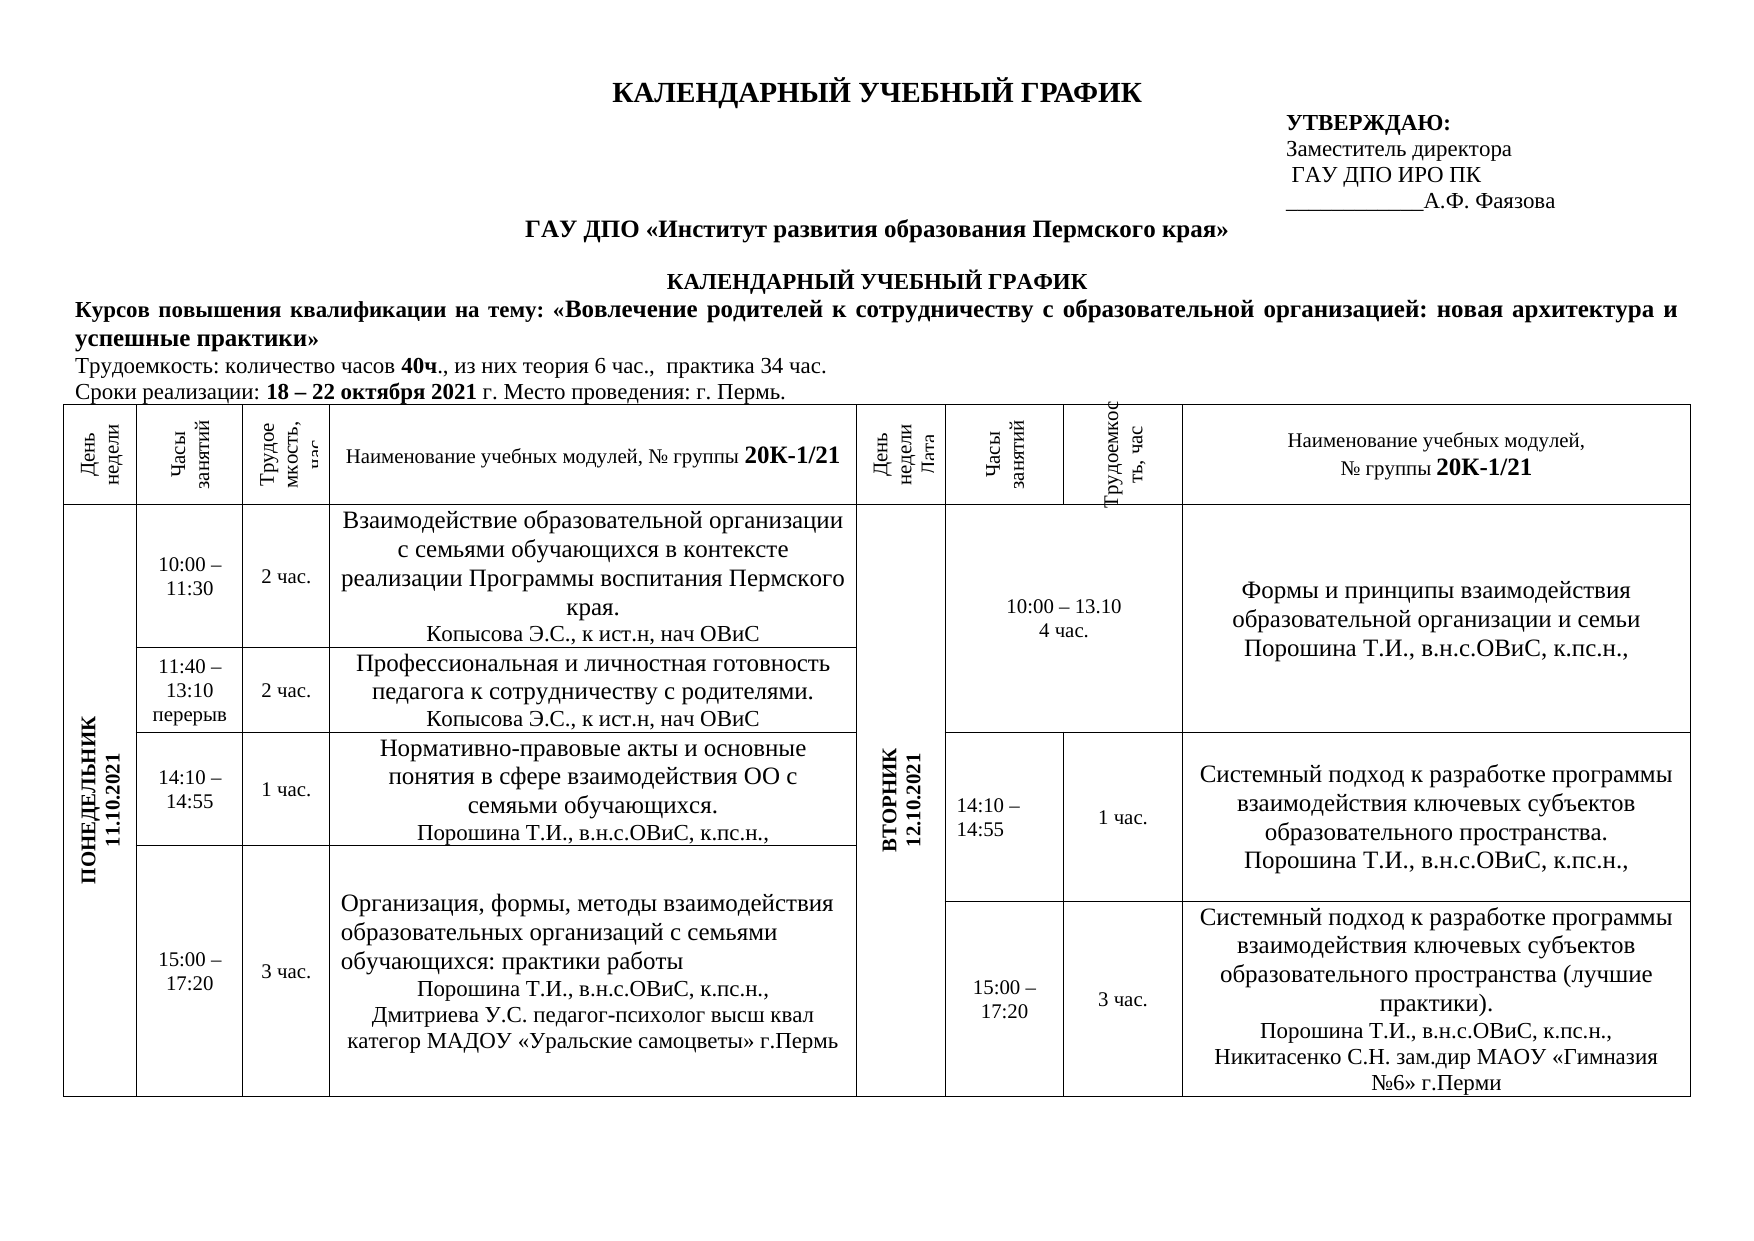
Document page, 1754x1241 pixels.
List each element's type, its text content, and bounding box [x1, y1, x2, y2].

table_header Трудоемкость, час [1064, 405, 1182, 504]
table_cell ПОНЕДЕЛЬНИК 11.10.2021 [64, 505, 136, 1096]
table_cell 1 час. [1064, 733, 1182, 901]
text Курсов повышения квалификации на тему: «Вовлечение родителей к сотрудничеству с образовательной организацией: новая архитектура и успешные практики» [75, 294, 1679, 352]
text Заместитель директора [1286, 135, 1679, 161]
text Трудоемкость: количество часов 40ч., из них теория 6 час., практика 34 час. [75, 352, 1679, 378]
table_cell Взаимодействие образовательной организации с семьями обучающихся в контексте реализации Программы воспитания Пермского края. Копысова Э.С., к ист.н, нач ОВиС [330, 505, 856, 647]
table_header Наименование учебных модулей, № группы 20К-1/21 [330, 405, 856, 504]
table_cell ВТОРНИК 12.10.2021 [857, 505, 945, 1096]
text ГАУ ДПО «Институт развития образования Пермского края» [75, 214, 1679, 243]
table_cell Нормативно-правовые акты и основные понятия в сфере взаимодействия ОО с семяьми обучающихся. Порошина Т.И., в.н.с.ОВиС, к.пс.н., [330, 733, 856, 845]
text ГАУ ДПО ИРО ПК [1286, 161, 1679, 188]
table_header Часы занятий [137, 405, 242, 504]
table_cell 1 час. [243, 733, 329, 845]
table_header Наименование учебных модулей, № группы 20К-1/21 [1183, 405, 1690, 504]
table_cell 3 час. [243, 846, 329, 1096]
table_header Трудоемкость, час [243, 405, 329, 504]
table_cell Системный подход к разработке программы взаимодействия ключевых субъектов образовательного пространства (лучшие практики). Порошина Т.И., в.н.с.ОВиС, к.пс.н., Никитасенко С.Н. зам.дир МАОУ «Гимназия №6» г.Перми [1183, 902, 1690, 1096]
table_header День недели Дата [857, 405, 945, 504]
title КАЛЕНДАРНЫЙ УЧЕБНЫЙ ГРАФИК [75, 75, 1679, 108]
table_cell 15:00 – 17:20 [946, 902, 1063, 1096]
table_cell 3 час. [1064, 902, 1182, 1096]
table_cell 11:40 – 13:10 перерыв [137, 648, 242, 732]
table_cell Формы и принципы взаимодействия образовательной организации и семьи Порошина Т.И., в.н.с.ОВиС, к.пс.н., [1183, 505, 1690, 732]
text УТВЕРЖДАЮ: [1286, 108, 1679, 135]
table_cell 2 час. [243, 648, 329, 732]
table_cell 15:00 – 17:20 [137, 846, 242, 1096]
table_cell 10:00 – 11:30 [137, 505, 242, 647]
text КАЛЕНДАРНЫЙ УЧЕБНЫЙ ГРАФИК [75, 268, 1679, 294]
table_cell 2 час. [243, 505, 329, 647]
text Сроки реализации: 18 – 22 октября 2021 г. Место проведения: г. Пермь. [75, 378, 1679, 404]
table_cell Профессиональная и личностная готовность педагога к сотрудничеству с родителями. Копысова Э.С., к ист.н, нач ОВиС [330, 648, 856, 732]
table_cell 14:10 – 14:55 [946, 733, 1063, 901]
table_cell Организация, формы, методы взаимодействия образовательных организаций с семьями обучающихся: практики работы Порошина Т.И., в.н.с.ОВиС, к.пс.н., Дмитриева У.С. педагог-психолог высш квал категор МАДОУ «Уральские самоцветы» г.Пермь [330, 846, 856, 1096]
table_cell 10:00 – 13.10 4 час. [946, 505, 1182, 732]
table_header Часы занятий [946, 405, 1063, 504]
table_header День недели Дата [64, 405, 136, 504]
text ____________А.Ф. Фаязова [1286, 188, 1679, 214]
table_cell Системный подход к разработке программы взаимодействия ключевых субъектов образовательного пространства. Порошина Т.И., в.н.с.ОВиС, к.пс.н., [1183, 733, 1690, 901]
table_cell 14:10 – 14:55 [137, 733, 242, 845]
